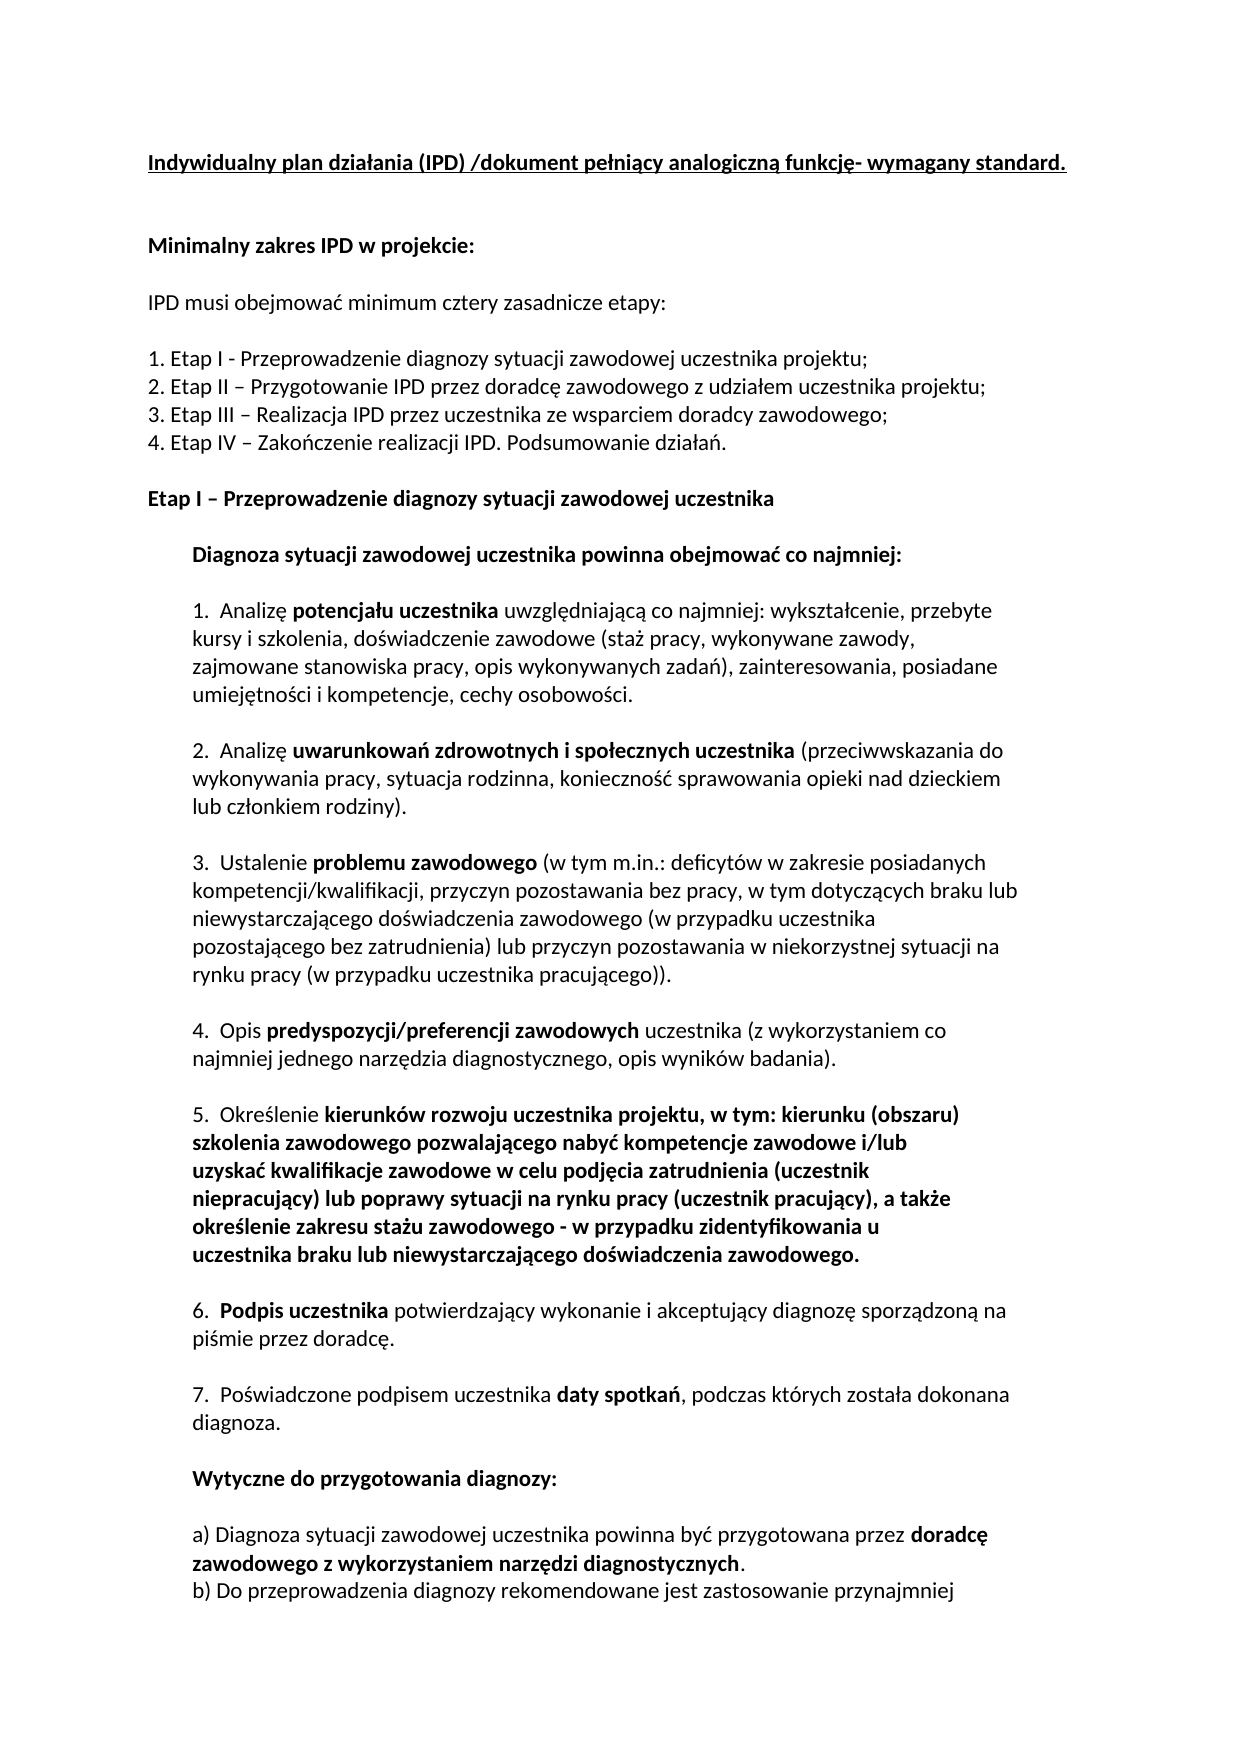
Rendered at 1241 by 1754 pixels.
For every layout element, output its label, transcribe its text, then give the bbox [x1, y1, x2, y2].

text niepracujący) lub poprawy sytuacji na rynku pracy (uczestnik pracujący), a także [192, 1184, 1093, 1212]
text zajmowane stanowiska pracy, opis wykonywanych zadań), zainteresowania, posiadane [192, 652, 1093, 680]
text kompetencji/kwalifikacji, przyczyn pozostawania bez pracy, w tym dotyczących braku lub [192, 876, 1093, 904]
text Etap I – Przeprowadzenie diagnozy sytuacji zawodowej uczestnika [148, 484, 1093, 512]
text IPD musi obejmować minimum cztery zasadnicze etapy: [148, 288, 1093, 316]
text Diagnoza sytuacji zawodowej uczestnika powinna obejmować co najmniej: [192, 540, 1093, 568]
text 1. Etap I - Przeprowadzenie diagnozy sytuacji zawodowej uczestnika projektu; [148, 344, 1093, 372]
text rynku pracy (w przypadku uczestnika pracującego)). [192, 960, 1093, 988]
text 3. Ustalenie problemu zawodowego (w tym m.in.: deficytów w zakresie posiadanych [192, 848, 1093, 876]
text 4. Opis predyspozycji/preferencji zawodowych uczestnika (z wykorzystaniem co [192, 1016, 1093, 1044]
text zawodowego z wykorzystaniem narzędzi diagnostycznych. [192, 1549, 1093, 1577]
text a) Diagnoza sytuacji zawodowej uczestnika powinna być przygotowana przez doradcę [192, 1521, 1093, 1549]
text piśmie przez doradcę. [192, 1324, 1093, 1352]
text pozostającego bez zatrudnienia) lub przyczyn pozostawania w niekorzystnej sytuacji na [192, 932, 1093, 960]
text uczestnika braku lub niewystarczającego doświadczenia zawodowego. [192, 1240, 1093, 1268]
text 4. Etap IV – Zakończenie realizacji IPD. Podsumowanie działań. [148, 428, 1093, 456]
text 2. Analizę uwarunkowań zdrowotnych i społecznych uczestnika (przeciwwskazania do [192, 736, 1093, 764]
text najmniej jednego narzędzia diagnostycznego, opis wyników badania). [192, 1044, 1093, 1072]
text Indywidualny plan działania (IPD) /dokument pełniący analogiczną funkcję- wymagany standard. [148, 148, 1093, 176]
text 1. Analizę potencjału uczestnika uwzględniającą co najmniej: wykształcenie, przebyte [192, 596, 1093, 624]
text 6. Podpis uczestnika potwierdzający wykonanie i akceptujący diagnozę sporządzoną na [192, 1296, 1093, 1324]
text umiejętności i kompetencje, cechy osobowości. [192, 680, 1093, 708]
text Wytyczne do przygotowania diagnozy: [192, 1464, 1093, 1493]
text 2. Etap II – Przygotowanie IPD przez doradcę zawodowego z udziałem uczestnika projektu; [148, 372, 1093, 400]
text diagnoza. [192, 1408, 1093, 1437]
text 7. Poświadczone podpisem uczestnika daty spotkań, podczas których została dokonana [192, 1381, 1093, 1408]
text kursy i szkolenia, doświadczenie zawodowe (staż pracy, wykonywane zawody, [192, 624, 1093, 652]
text Minimalny zakres IPD w projekcie: [148, 232, 1093, 260]
text wykonywania pracy, sytuacja rodzinna, konieczność sprawowania opieki nad dzieckiem [192, 764, 1093, 792]
text szkolenia zawodowego pozwalającego nabyć kompetencje zawodowe i/lub [192, 1128, 1093, 1156]
text b) Do przeprowadzenia diagnozy rekomendowane jest zastosowanie przynajmniej [192, 1577, 1093, 1605]
text określenie zakresu stażu zawodowego - w przypadku zidentyfikowania u [192, 1212, 1093, 1240]
text lub członkiem rodziny). [192, 792, 1093, 820]
text 5. Określenie kierunków rozwoju uczestnika projektu, w tym: kierunku (obszaru) [192, 1100, 1093, 1128]
text niewystarczającego doświadczenia zawodowego (w przypadku uczestnika [192, 904, 1093, 932]
text 3. Etap III – Realizacja IPD przez uczestnika ze wsparciem doradcy zawodowego; [148, 400, 1093, 428]
text uzyskać kwalifikacje zawodowe w celu podjęcia zatrudnienia (uczestnik [192, 1156, 1093, 1184]
